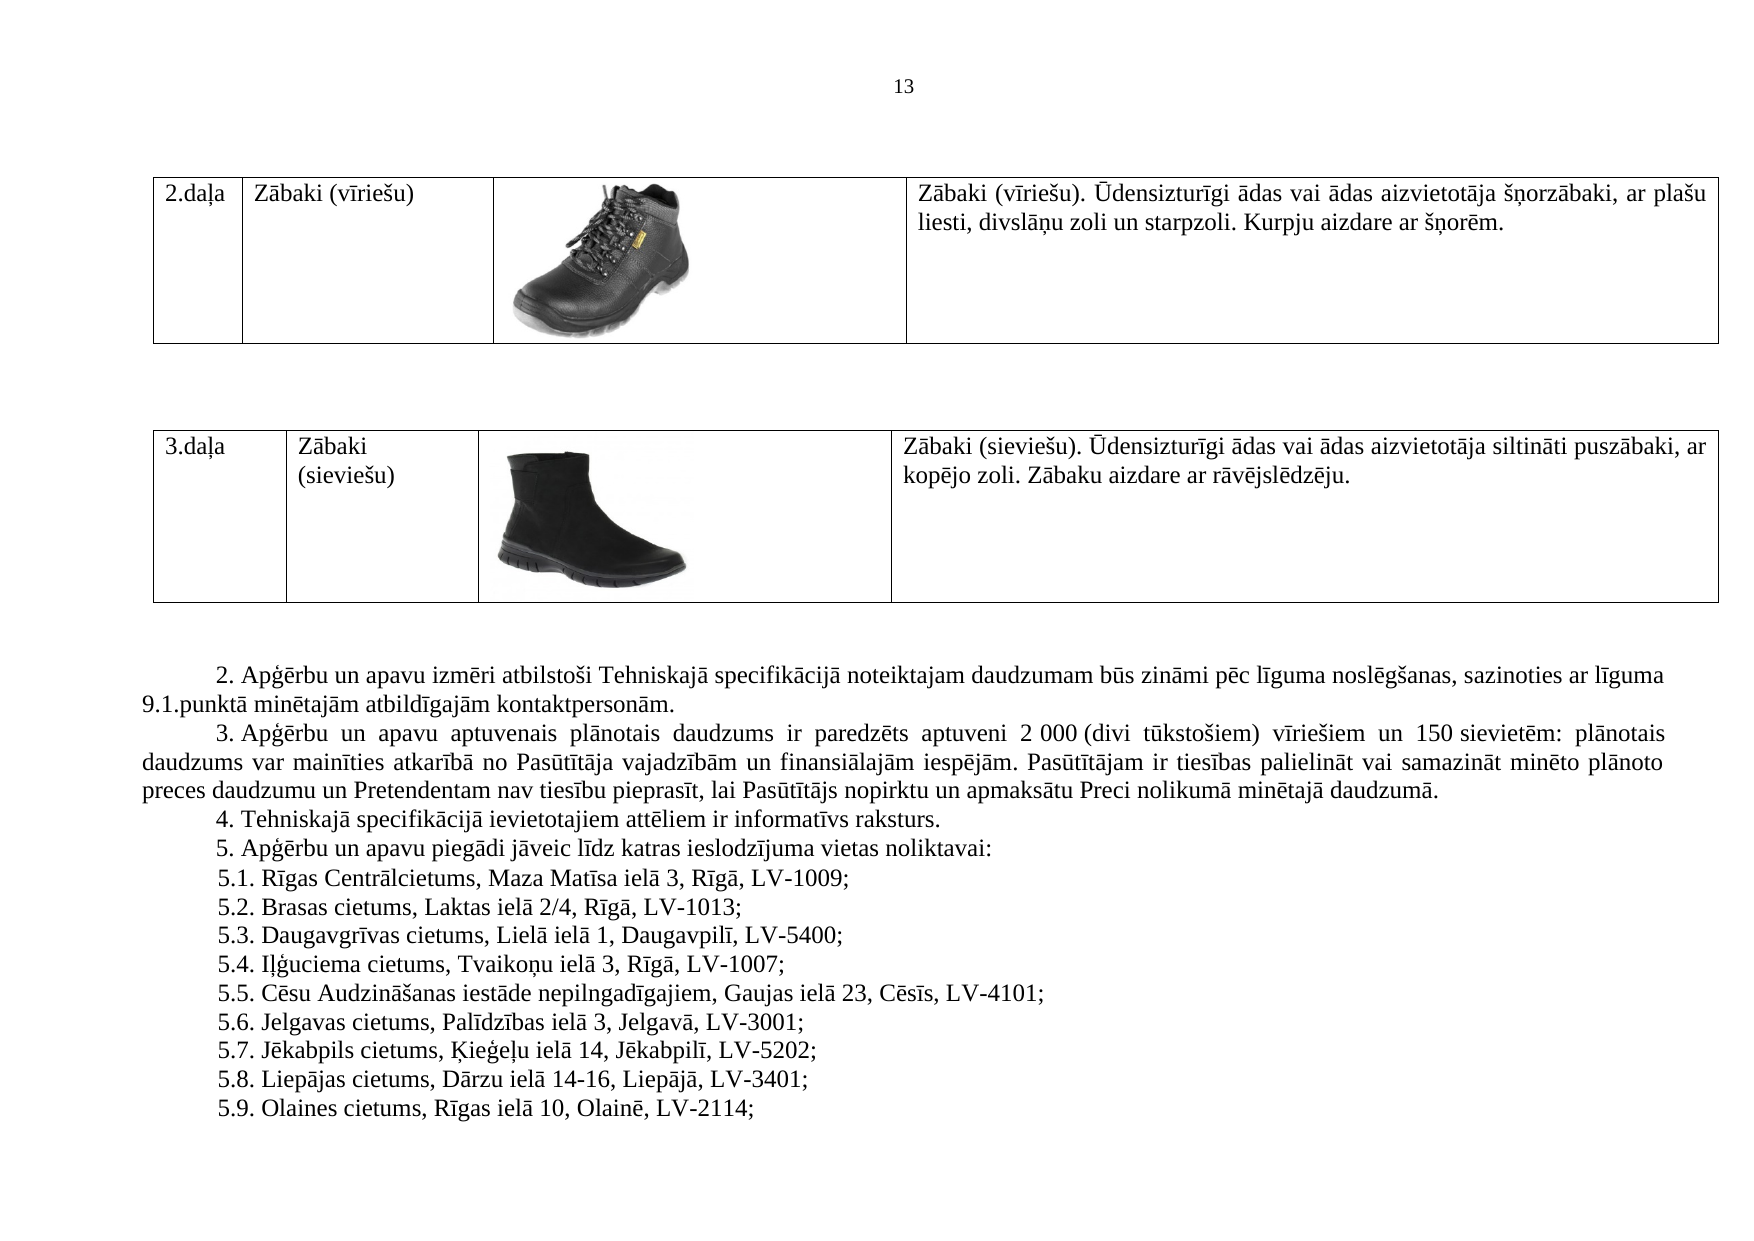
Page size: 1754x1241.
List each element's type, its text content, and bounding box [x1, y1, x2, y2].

text 3. Apģērbu un apavu aptuvenais plānotais daudzums ir paredzēts aptuveni 2 000 (divi tūkstošiem) vīriešiem un 150 sievietēm: plānotais daudzums var mainīties atkarībā no Pasūtītāja vajadzībām un finansiālajām iespējām. Pasūtītājam ir tiesības palielināt vai samazināt minēto plānoto preces daudzumu un Pretendentam nav tiesību pieprasīt, lai Pasūtītājs nopirktu un apmaksātu Preci nolikumā minētajā daudzumā. [142, 718, 1665, 804]
text 4. Tehniskajā specifikācijā ievietotajiem attēliem ir informatīvs raksturs. [142, 804, 1665, 833]
table_header Zābaki (vīriešu) [243, 178, 493, 343]
table_header [479, 431, 489, 602]
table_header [142, 862, 1083, 1122]
picture [504, 178, 693, 343]
text 2. Apģērbu un apavu izmēri atbilstoši Tehniskajā specifikācijā noteiktajam daudzumam būs zināmi pēc līguma noslēgšanas, sazinoties ar līguma 9.1.punktā minētajām atbildīgajām kontaktpersonām. [142, 660, 1665, 718]
table_header Zābaki (sieviešu) [287, 431, 478, 602]
text 5. Apģērbu un apavu piegādi jāveic līdz katras ieslodzījuma vietas noliktavai: [142, 833, 1665, 862]
table_header [693, 178, 906, 343]
table_header [494, 178, 504, 343]
table_header Zābaki (vīriešu). Ūdensizturīgi ādas vai ādas aizvietotāja šņorzābaki, ar plašu liesti, divslāņu zoli un starpzoli. Kurpju aizdare ar šņorēm. [907, 178, 1718, 343]
table_header [695, 431, 891, 602]
table_header 3.daļa [154, 431, 286, 602]
table_header Zābaki (sieviešu). Ūdensizturīgi ādas vai ādas aizvietotāja siltināti puszābaki, ar kopējo zoli. Zābaku aizdare ar rāvējslēdzēju. [892, 431, 1718, 602]
picture [489, 431, 695, 602]
table_header 2.daļa [154, 178, 242, 343]
